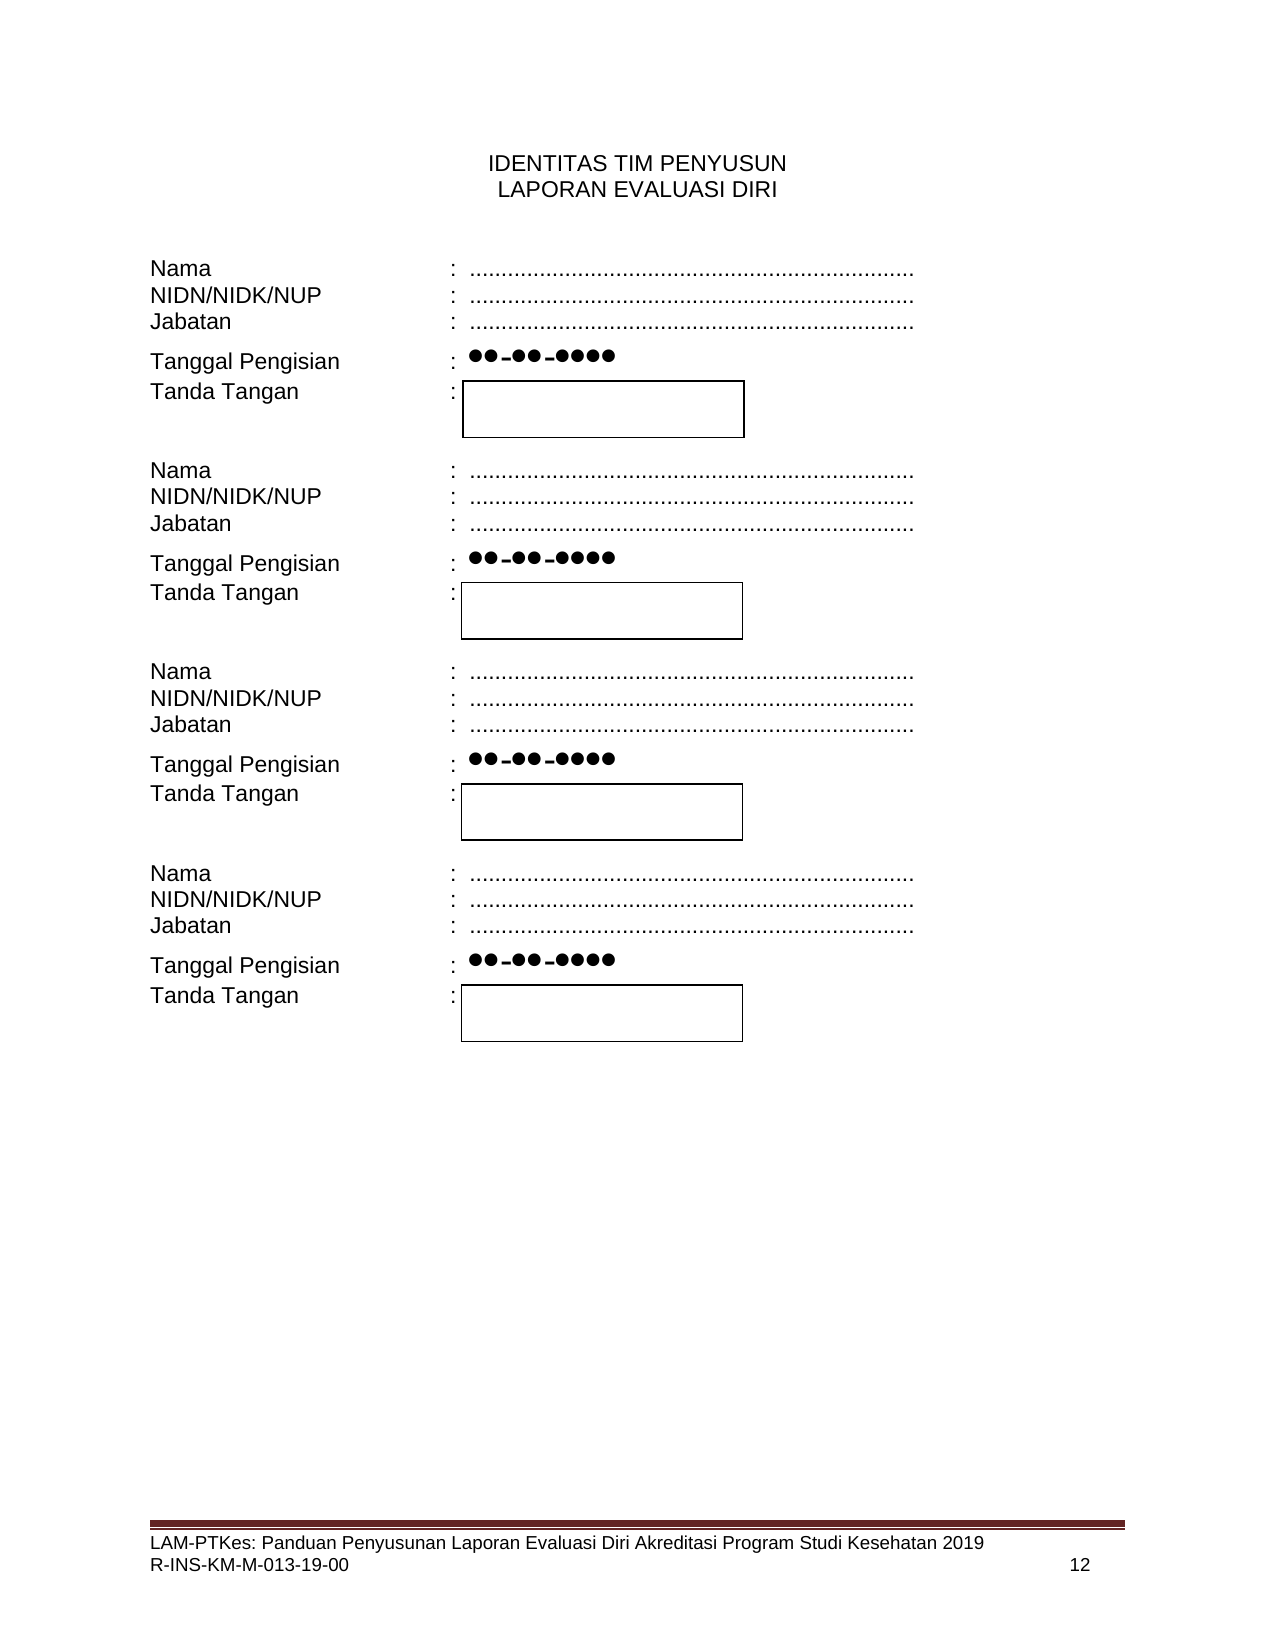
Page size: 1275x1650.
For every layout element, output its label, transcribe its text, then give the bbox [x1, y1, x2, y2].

text IDENTITAS TIM PENYUSUN [150, 150, 1125, 176]
text Tanda Tangan : [150, 378, 1125, 404]
text Tanda Tangan : [150, 780, 1125, 807]
text Tanda Tangan : [150, 579, 1125, 605]
text Nama : ...................................................................... [150, 859, 1125, 886]
text Jabatan : ...................................................................... [150, 509, 1125, 536]
text NIDN/NIDK/NUP : ...................................................................... [150, 483, 1125, 509]
text Jabatan : ...................................................................... [150, 912, 1125, 938]
text Nama : ...................................................................... [150, 457, 1125, 483]
text Tanggal Pengisian : -- [150, 536, 1125, 579]
text NIDN/NIDK/NUP : ...................................................................... [150, 886, 1125, 912]
text Nama : ...................................................................... [150, 255, 1125, 282]
text Jabatan : ...................................................................... [150, 711, 1125, 737]
text Nama : ...................................................................... [150, 658, 1125, 684]
text Jabatan : ...................................................................... [150, 308, 1125, 334]
text Tanggal Pengisian : -- [150, 334, 1125, 378]
text Tanda Tangan : [150, 982, 1125, 1008]
text LAPORAN EVALUASI DIRI [150, 176, 1125, 203]
text NIDN/NIDK/NUP : ...................................................................... [150, 684, 1125, 711]
text Tanggal Pengisian : -- [150, 938, 1125, 982]
text Tanggal Pengisian : -- [150, 737, 1125, 780]
text NIDN/NIDK/NUP : ...................................................................... [150, 282, 1125, 308]
